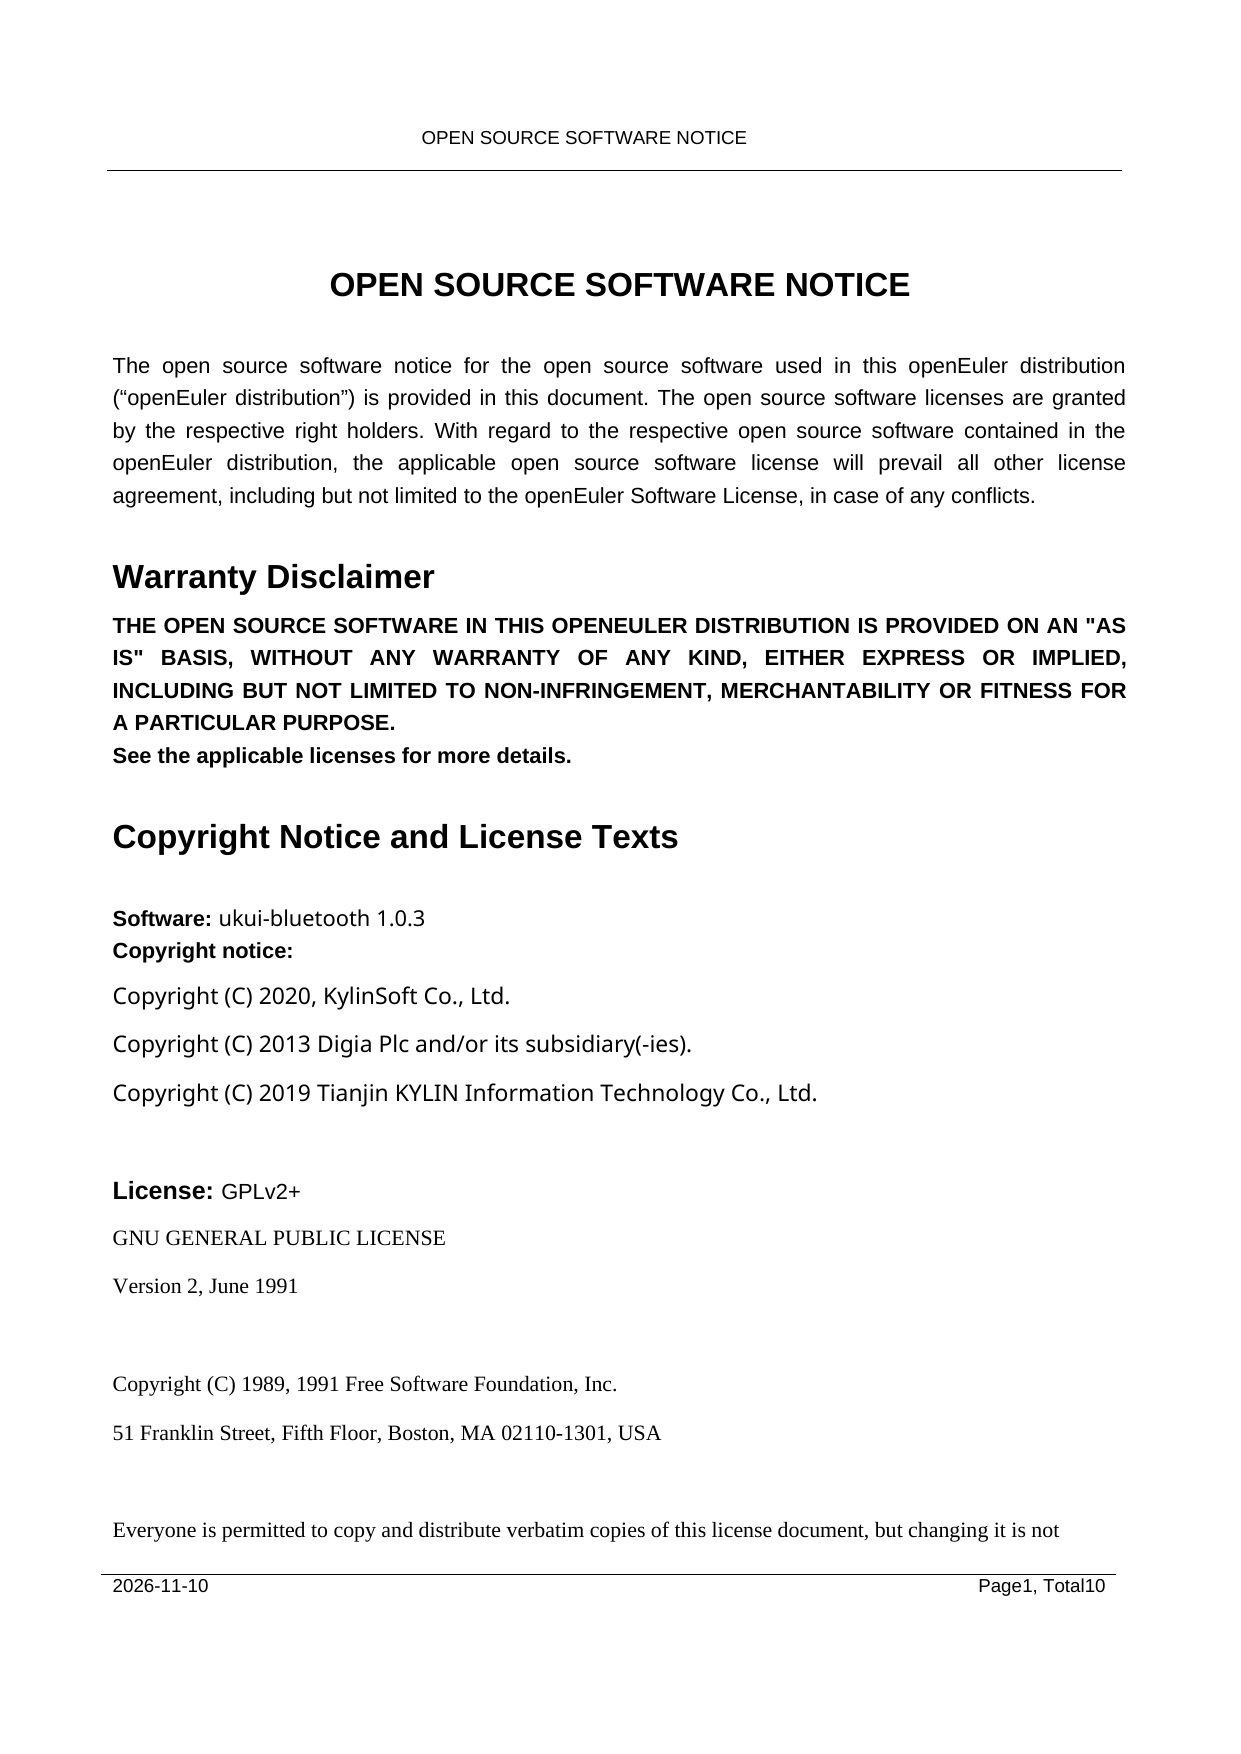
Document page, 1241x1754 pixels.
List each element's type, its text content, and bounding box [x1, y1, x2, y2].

text License: GPLv2+ [112, 1174, 1128, 1207]
text Warranty Disclaimer [112, 544, 1128, 609]
text Software: ukui-bluetooth 1.0.3 [112, 901, 1128, 934]
text Copyright notice: [112, 934, 1128, 966]
text OPEN SOURCE SOFTWARE NOTICE [112, 251, 1128, 316]
text The open source software notice for the open source software used in this openEuler distribution (“openEuler distribution”) is provided in this document. The open source software licenses are granted by the respective right holders. With regard to the respective open source software contained in the openEuler distribution, the applicable open source software license will prevail all other license agreement, including but not limited to the openEuler Software License, in case of any conflicts. [112, 349, 1128, 511]
text THE OPEN SOURCE SOFTWARE IN THIS OPENEULER DISTRIBUTION IS PROVIDED ON AN "AS IS" BASIS, WITHOUT ANY WARRANTY OF ANY KIND, EITHER EXPRESS OR IMPLIED, INCLUDING BUT NOT LIMITED TO NON-INFRINGEMENT, MERCHANTABILITY OR FITNESS FOR A PARTICULAR PURPOSE. See the applicable licenses for more details. [112, 609, 1128, 771]
text Copyright (C) 2020, KylinSoft Co., Ltd. Copyright (C) 2013 Digia Plc and/or its subsidiary(-ies). Copyright (C) 2019 Tianjin KYLIN Information Technology Co., Ltd. [112, 979, 1128, 1158]
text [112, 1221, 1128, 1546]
text Copyright Notice and License Texts [112, 804, 1128, 869]
